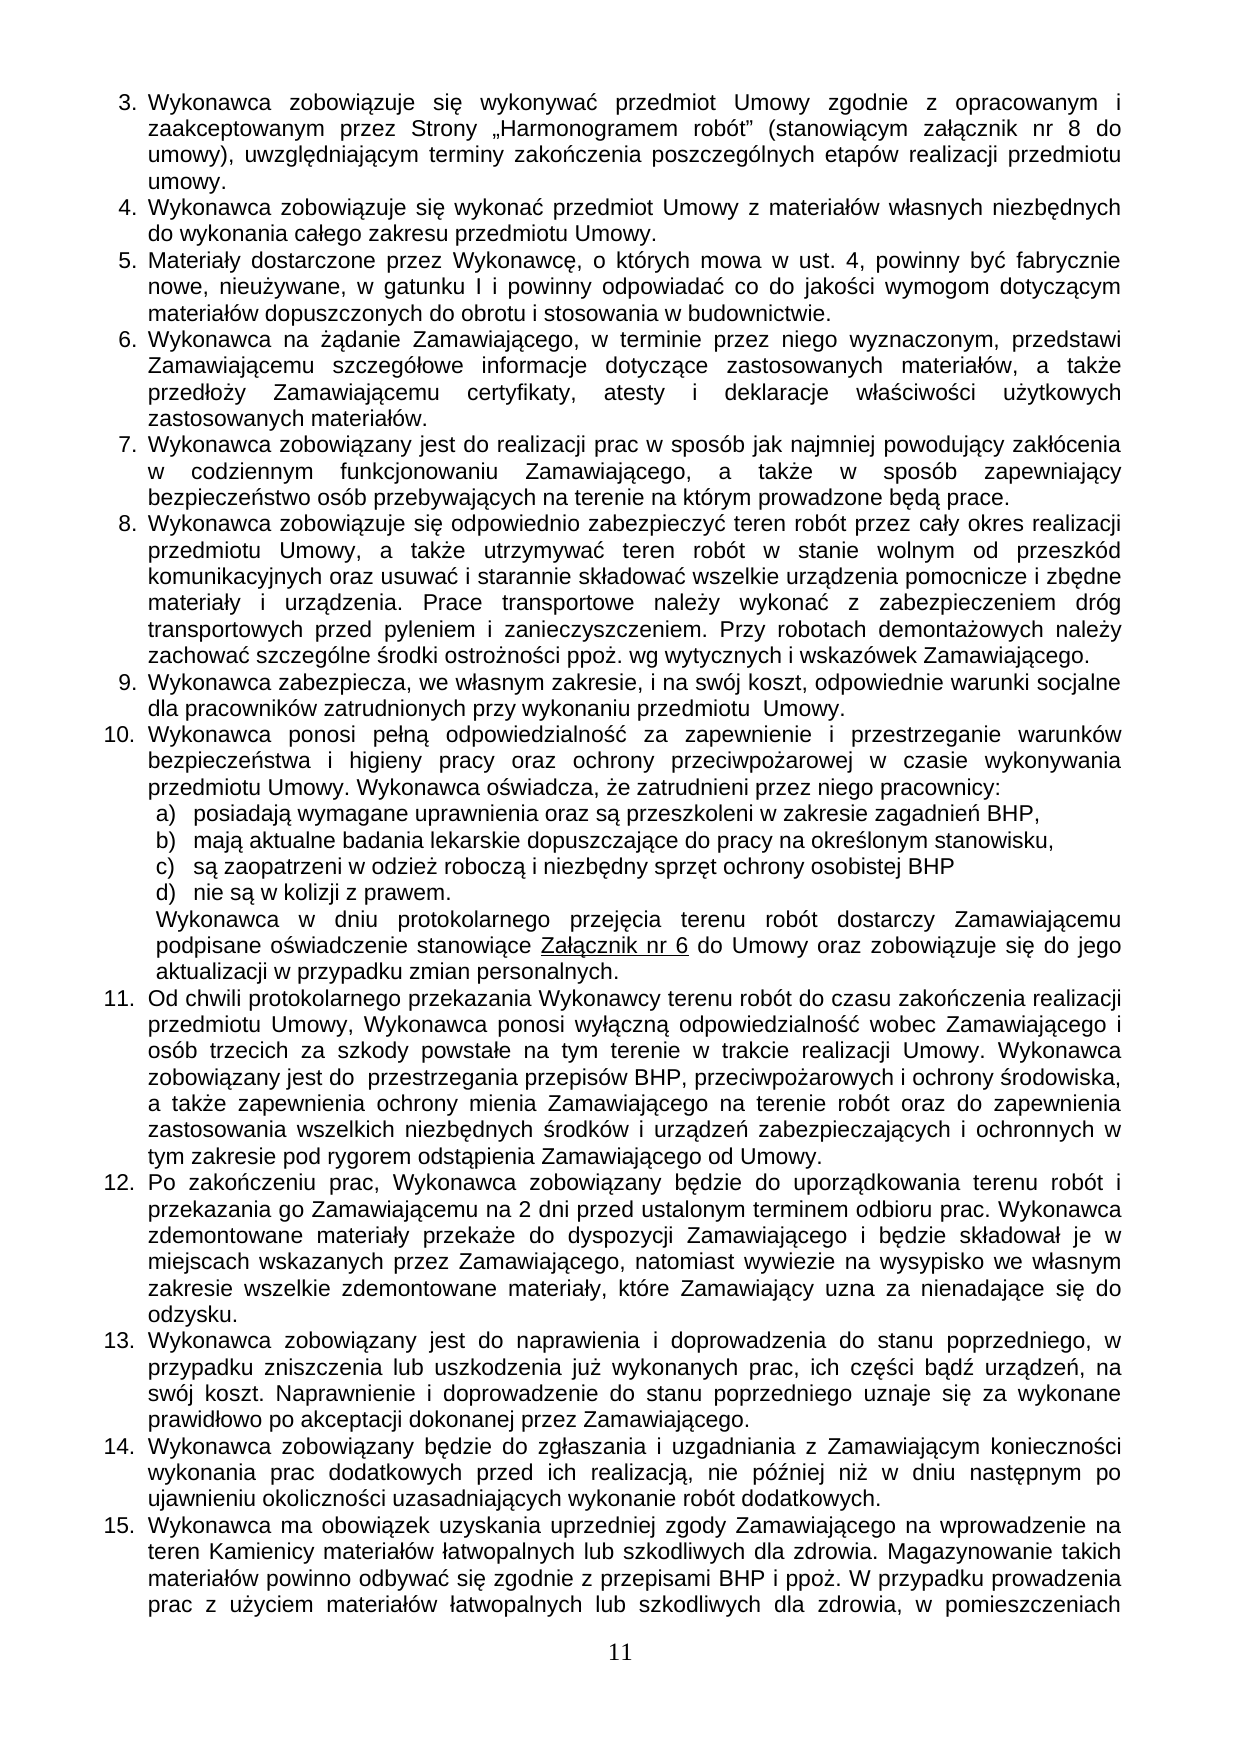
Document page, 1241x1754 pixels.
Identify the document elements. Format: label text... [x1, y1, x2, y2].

list Od chwili protokolarnego przekazania Wykonawcy terenu robót do czasu zakończenia realizacji przedmiotu Umowy, Wykonawca ponosi wyłączną odpowiedzialność wobec Zamawiającego i osób trzecich za szkody powstałe na tym terenie w trakcie realizacji Umowy. Wykonawca zobowiązany jest do przestrzegania przepisów BHP, przeciwpożarowych i ochrony środowiska, a także zapewnienia ochrony mienia Zamawiającego na terenie robót oraz do zapewnienia zastosowania wszelkich niezbędnych środków i urządzeń zabezpieczających i ochronnych w tym zakresie pod rygorem odstąpienia Zamawiającego od Umowy. [103, 985, 1122, 1169]
list Wykonawca zobowiązuje się wykonać przedmiot Umowy z materiałów własnych niezbędnych do wykonania całego zakresu przedmiotu Umowy. [118, 194, 1122, 247]
list Wykonawca zabezpiecza, we własnym zakresie, i na swój koszt, odpowiednie warunki socjalne dla pracowników zatrudnionych przy wykonaniu przedmiotu Umowy. [118, 668, 1122, 721]
list Wykonawca zobowiązany jest do naprawienia i doprowadzenia do stanu poprzedniego, w przypadku zniszczenia lub uszkodzenia już wykonanych prac, ich części bądź urządzeń, na swój koszt. Naprawnienie i doprowadzenie do stanu poprzedniego uznaje się za wykonane prawidłowo po akceptacji dokonanej przez Zamawiającego. [103, 1327, 1122, 1433]
list Wykonawca zobowiązuje się odpowiednio zabezpieczyć teren robót przez cały okres realizacji przedmiotu Umowy, a także utrzymywać teren robót w stanie wolnym od przeszkód komunikacyjnych oraz usuwać i starannie składować wszelkie urządzenia pomocnicze i zbędne materiały i urządzenia. Prace transportowe należy wykonać z zabezpieczeniem dróg transportowych przed pyleniem i zanieczyszczeniem. Przy robotach demontażowych należy zachować szczególne środki ostrożności ppoż. wg wytycznych i wskazówek Zamawiającego. [118, 510, 1122, 668]
list Wykonawca ponosi pełną odpowiedzialność za zapewnienie i przestrzeganie warunków bezpieczeństwa i higieny pracy oraz ochrony przeciwpożarowej w czasie wykonywania przedmiotu Umowy. Wykonawca oświadcza, że zatrudnieni przez niego pracownicy: [103, 721, 1122, 800]
list Wykonawca zobowiązuje się wykonywać przedmiot Umowy zgodnie z opracowanym i zaakceptowanym przez Strony „Harmonogramem robót” (stanowiącym załącznik nr 8 do umowy), uwzględniającym terminy zakończenia poszczególnych etapów realizacji przedmiotu umowy. [118, 89, 1122, 194]
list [103, 1512, 1122, 1617]
list mają aktualne badania lekarskie dopuszczające do pracy na określonym stanowisku, [156, 827, 1122, 853]
list posiadają wymagane uprawnienia oraz są przeszkoleni w zakresie zagadnień BHP, [156, 800, 1122, 827]
list Wykonawca na żądanie Zamawiającego, w terminie przez niego wyznaczonym, przedstawi Zamawiającemu szczegółowe informacje dotyczące zastosowanych materiałów, a także przedłoży Zamawiającemu certyfikaty, atesty i deklaracje właściwości użytkowych zastosowanych materiałów. [118, 326, 1122, 431]
text Wykonawca w dniu protokolarnego przejęcia terenu robót dostarczy Zamawiającemu podpisane oświadczenie stanowiące Załącznik nr 6 do Umowy oraz zobowiązuje się do jego aktualizacji w przypadku zmian personalnych. [156, 906, 1122, 985]
list nie są w kolizji z prawem. [156, 879, 1122, 906]
list Wykonawca zobowiązany będzie do zgłaszania i uzgadniania z Zamawiającym konieczności wykonania prac dodatkowych przed ich realizacją, nie później niż w dniu następnym po ujawnieniu okoliczności uzasadniających wykonanie robót dodatkowych. [103, 1433, 1122, 1512]
list Materiały dostarczone przez Wykonawcę, o których mowa w ust. 4, powinny być fabrycznie nowe, nieużywane, w gatunku I i powinny odpowiadać co do jakości wymogom dotyczącym materiałów dopuszczonych do obrotu i stosowania w budownictwie. [118, 247, 1122, 326]
list Po zakończeniu prac, Wykonawca zobowiązany będzie do uporządkowania terenu robót i przekazania go Zamawiającemu na 2 dni przed ustalonym terminem odbioru prac. Wykonawca zdemontowane materiały przekaże do dyspozycji Zamawiającego i będzie składował je w miejscach wskazanych przez Zamawiającego, natomiast wywiezie na wysypisko we własnym zakresie wszelkie zdemontowane materiały, które Zamawiający uzna za nienadające się do odzysku. [103, 1169, 1122, 1327]
list Wykonawca zobowiązany jest do realizacji prac w sposób jak najmniej powodujący zakłócenia w codziennym funkcjonowaniu Zamawiającego, a także w sposób zapewniający bezpieczeństwo osób przebywających na terenie na którym prowadzone będą prace. [118, 431, 1122, 510]
list są zaopatrzeni w odzież roboczą i niezbędny sprzęt ochrony osobistej BHP [156, 853, 1122, 879]
